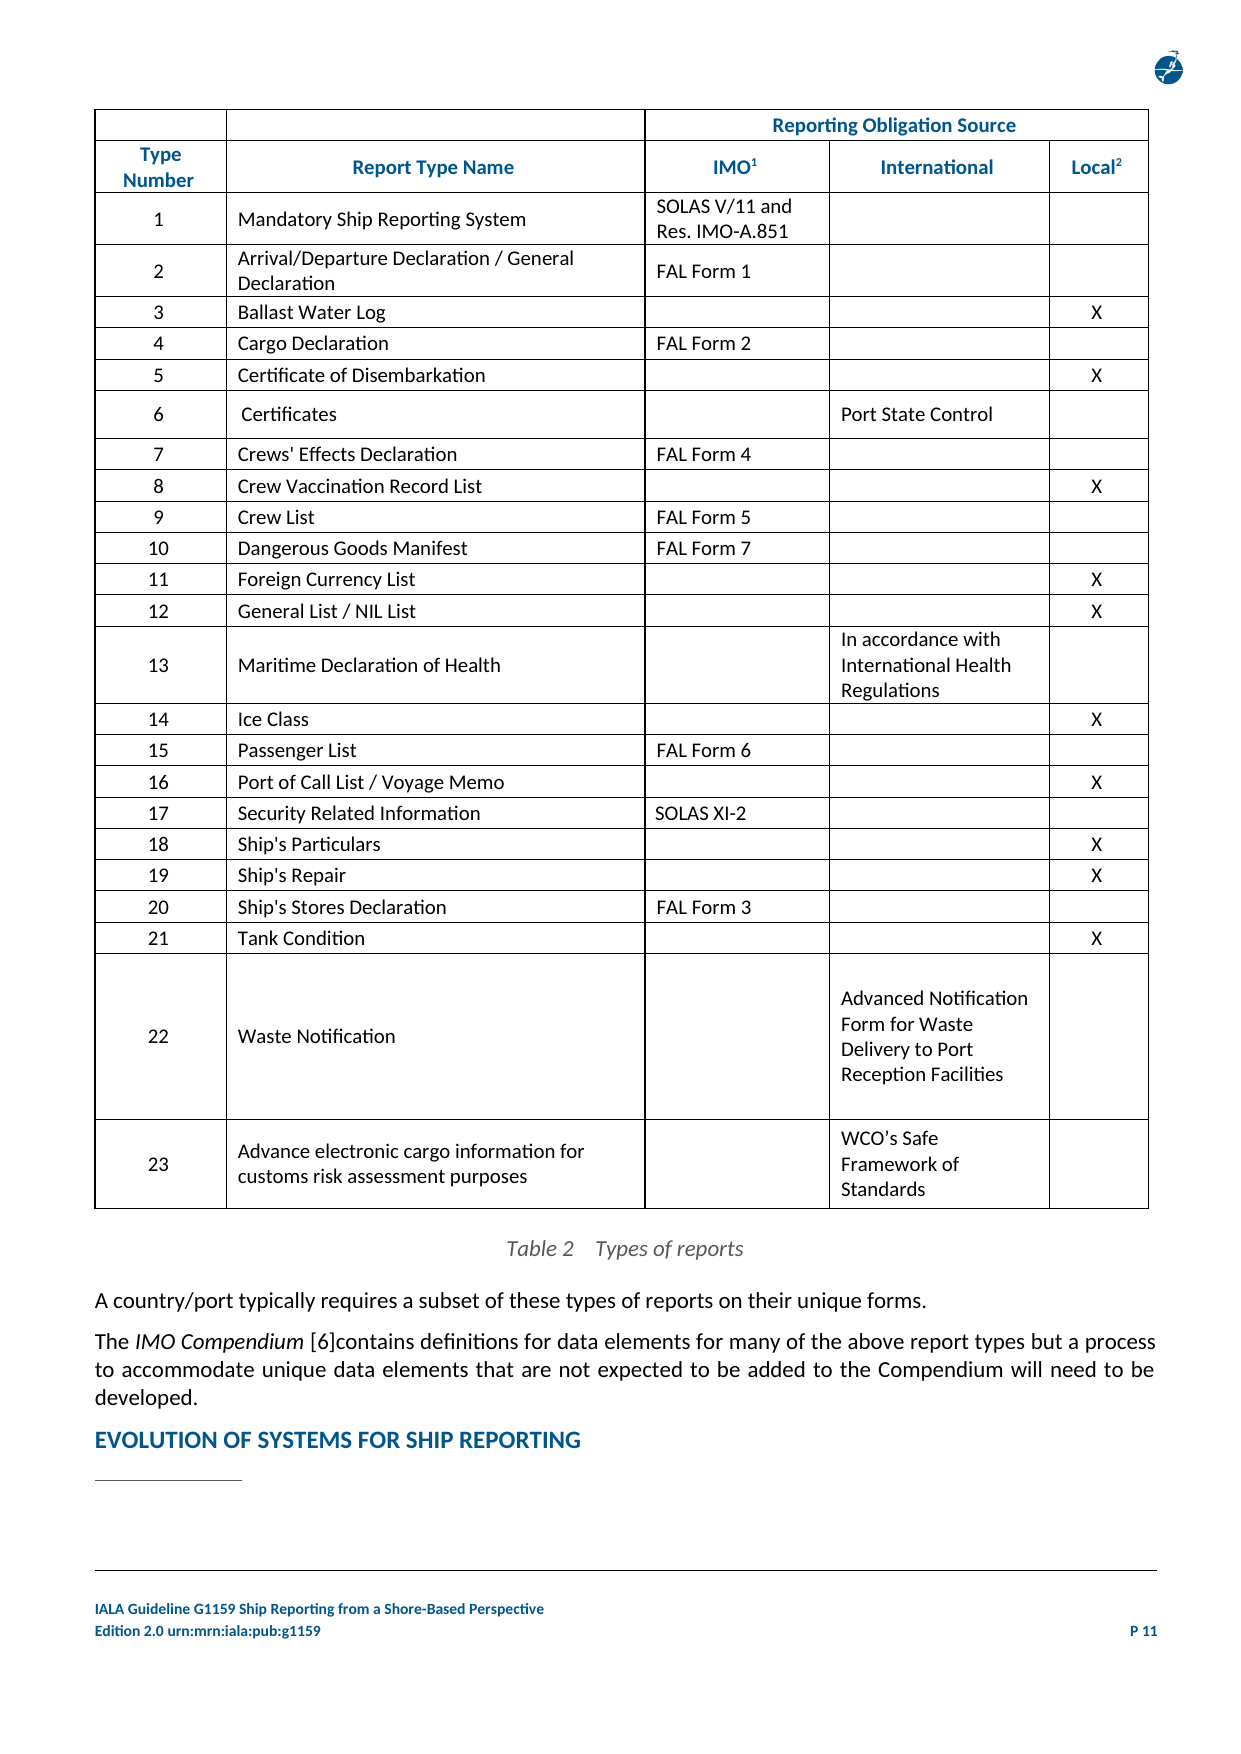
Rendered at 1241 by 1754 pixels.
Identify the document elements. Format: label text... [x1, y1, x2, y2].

table_cell Certificates [227, 391, 644, 438]
table_cell [830, 193, 1049, 244]
table_cell [646, 766, 829, 797]
table_cell 13 [96, 627, 226, 703]
table_cell 22 [96, 954, 226, 1118]
table_cell X [1050, 360, 1148, 390]
table_cell 23 [96, 1120, 226, 1208]
table_cell 14 [96, 704, 226, 734]
table_cell [830, 798, 1049, 828]
table_cell Waste Notification [227, 954, 644, 1118]
table_cell [830, 360, 1049, 390]
table_cell Port of Call List / Voyage Memo [227, 766, 644, 797]
table_cell [1050, 891, 1148, 922]
table_cell X [1050, 470, 1148, 501]
table_cell Ship's Particulars [227, 829, 644, 859]
table_cell [646, 1120, 829, 1208]
table_cell Passenger List [227, 735, 644, 765]
table_cell [830, 829, 1049, 859]
table_cell [830, 470, 1049, 501]
table_cell [830, 860, 1049, 890]
table_cell Mandatory Ship Reporting System [227, 193, 644, 244]
table_cell FAL Form 5 [646, 502, 829, 532]
table_cell FAL Form 3 [646, 891, 829, 922]
table_cell [1050, 328, 1148, 358]
table_cell [1050, 245, 1148, 296]
table_cell Ship's Stores Declaration [227, 891, 644, 922]
table_cell 3 [96, 297, 226, 327]
text Types of reports [94, 1234, 1157, 1262]
table_cell Dangerous Goods Manifest [227, 533, 644, 563]
table_cell [830, 439, 1049, 469]
table_cell 6 [96, 391, 226, 438]
table_cell [646, 360, 829, 390]
table_cell X [1050, 297, 1148, 327]
table_cell Arrival/Departure Declaration / General Declaration [227, 245, 644, 296]
table_cell 21 [96, 923, 226, 953]
picture [1123, 0, 1241, 119]
table_cell 12 [96, 595, 226, 626]
table_cell [830, 704, 1049, 734]
table_cell [1050, 735, 1148, 765]
table_cell 15 [96, 735, 226, 765]
table_cell 16 [96, 766, 226, 797]
table_cell 5 [96, 360, 226, 390]
table_cell General List / NIL List [227, 595, 644, 626]
table_cell 11 [96, 564, 226, 594]
table_cell 4 [96, 328, 226, 358]
table_cell FAL Form 2 [646, 328, 829, 358]
table_cell [646, 829, 829, 859]
table_cell 9 [96, 502, 226, 532]
table_cell Crews' Effects Declaration [227, 439, 644, 469]
table_cell [830, 245, 1049, 296]
table_cell [830, 328, 1049, 358]
table_cell 2 [96, 245, 226, 296]
table_cell 18 [96, 829, 226, 859]
table_cell [646, 391, 829, 438]
table_cell FAL Form 6 [646, 735, 829, 765]
table_cell 7 [96, 439, 226, 469]
table_cell X [1050, 766, 1148, 797]
table_cell [1050, 391, 1148, 438]
table_cell 8 [96, 470, 226, 501]
table_cell [646, 954, 829, 1118]
table_cell [646, 595, 829, 626]
table_cell [646, 297, 829, 327]
table_cell WCO’s Safe Framework of Standards [830, 1120, 1049, 1208]
table_cell IMO [646, 141, 829, 192]
table_cell 17 [96, 798, 226, 828]
table_cell 10 [96, 533, 226, 563]
table_cell In accordance with International Health Regulations [830, 627, 1049, 703]
table_cell SOLAS XI-2 [646, 798, 829, 828]
table_cell [646, 564, 829, 594]
table_cell Ship's Repair [227, 860, 644, 890]
table_cell [1050, 798, 1148, 828]
table_cell Foreign Currency List [227, 564, 644, 594]
table_cell X [1050, 595, 1148, 626]
table_cell Security Related Information [227, 798, 644, 828]
table_cell [1050, 627, 1148, 703]
table_cell [830, 502, 1049, 532]
table_cell [1050, 533, 1148, 563]
table_cell Certificate of Disembarkation [227, 360, 644, 390]
table_cell X [1050, 923, 1148, 953]
table_cell Port State Control [830, 391, 1049, 438]
table_cell [646, 627, 829, 703]
table_cell [646, 923, 829, 953]
table_cell FAL Form 7 [646, 533, 829, 563]
table_cell Ice Class [227, 704, 644, 734]
table_cell [830, 891, 1049, 922]
text A country/port typically requires a subset of these types of reports on their unique forms. [94, 1287, 1157, 1315]
table_cell [830, 735, 1049, 765]
table_cell Local [1050, 141, 1148, 192]
table_cell Advance electronic cargo information for customs risk assessment purposes [227, 1120, 644, 1208]
table_cell [1050, 193, 1148, 244]
table_cell [1050, 1120, 1148, 1208]
table_cell [830, 533, 1049, 563]
table_cell FAL Form 4 [646, 439, 829, 469]
table_cell International [830, 141, 1049, 192]
table_cell [830, 595, 1049, 626]
table_cell [1050, 502, 1148, 532]
table_cell [1050, 954, 1148, 1118]
table_cell [646, 860, 829, 890]
table_cell Type Number [96, 141, 226, 192]
table_cell 20 [96, 891, 226, 922]
table_cell [830, 564, 1049, 594]
table_cell X [1050, 564, 1148, 594]
table_cell 19 [96, 860, 226, 890]
text The IMO Compendium [6]contains definitions for data elements for many of the above report types but a process to accommodate unique data elements that are not expected to be added to the Compendium will need to be developed. [94, 1327, 1157, 1411]
table_cell 1 [96, 193, 226, 244]
table_cell X [1050, 829, 1148, 859]
table_cell SOLAS V/11 and Res. IMO-A.851 [646, 193, 829, 244]
table_cell Ballast Water Log [227, 297, 644, 327]
table_header [227, 110, 644, 140]
table_cell [830, 766, 1049, 797]
table_cell Advanced Notification Form for Waste Delivery to Port Reception Facilities [830, 954, 1049, 1118]
table_header Reporting Obligation Source [646, 110, 1148, 140]
table_cell Cargo Declaration [227, 328, 644, 358]
table_cell Crew Vaccination Record List [227, 470, 644, 501]
text Evolution of systems for Ship Reporting [94, 1424, 1157, 1454]
table_cell Report Type Name [227, 141, 644, 192]
table_cell Maritime Declaration of Health [227, 627, 644, 703]
table_cell X [1050, 860, 1148, 890]
table_cell [830, 923, 1049, 953]
table_cell FAL Form 1 [646, 245, 829, 296]
table_cell Tank Condition [227, 923, 644, 953]
table_header [96, 110, 226, 140]
table_cell [646, 704, 829, 734]
table_cell Crew List [227, 502, 644, 532]
table_cell [830, 297, 1049, 327]
table_cell X [1050, 704, 1148, 734]
table_cell [646, 470, 829, 501]
table_cell [1050, 439, 1148, 469]
